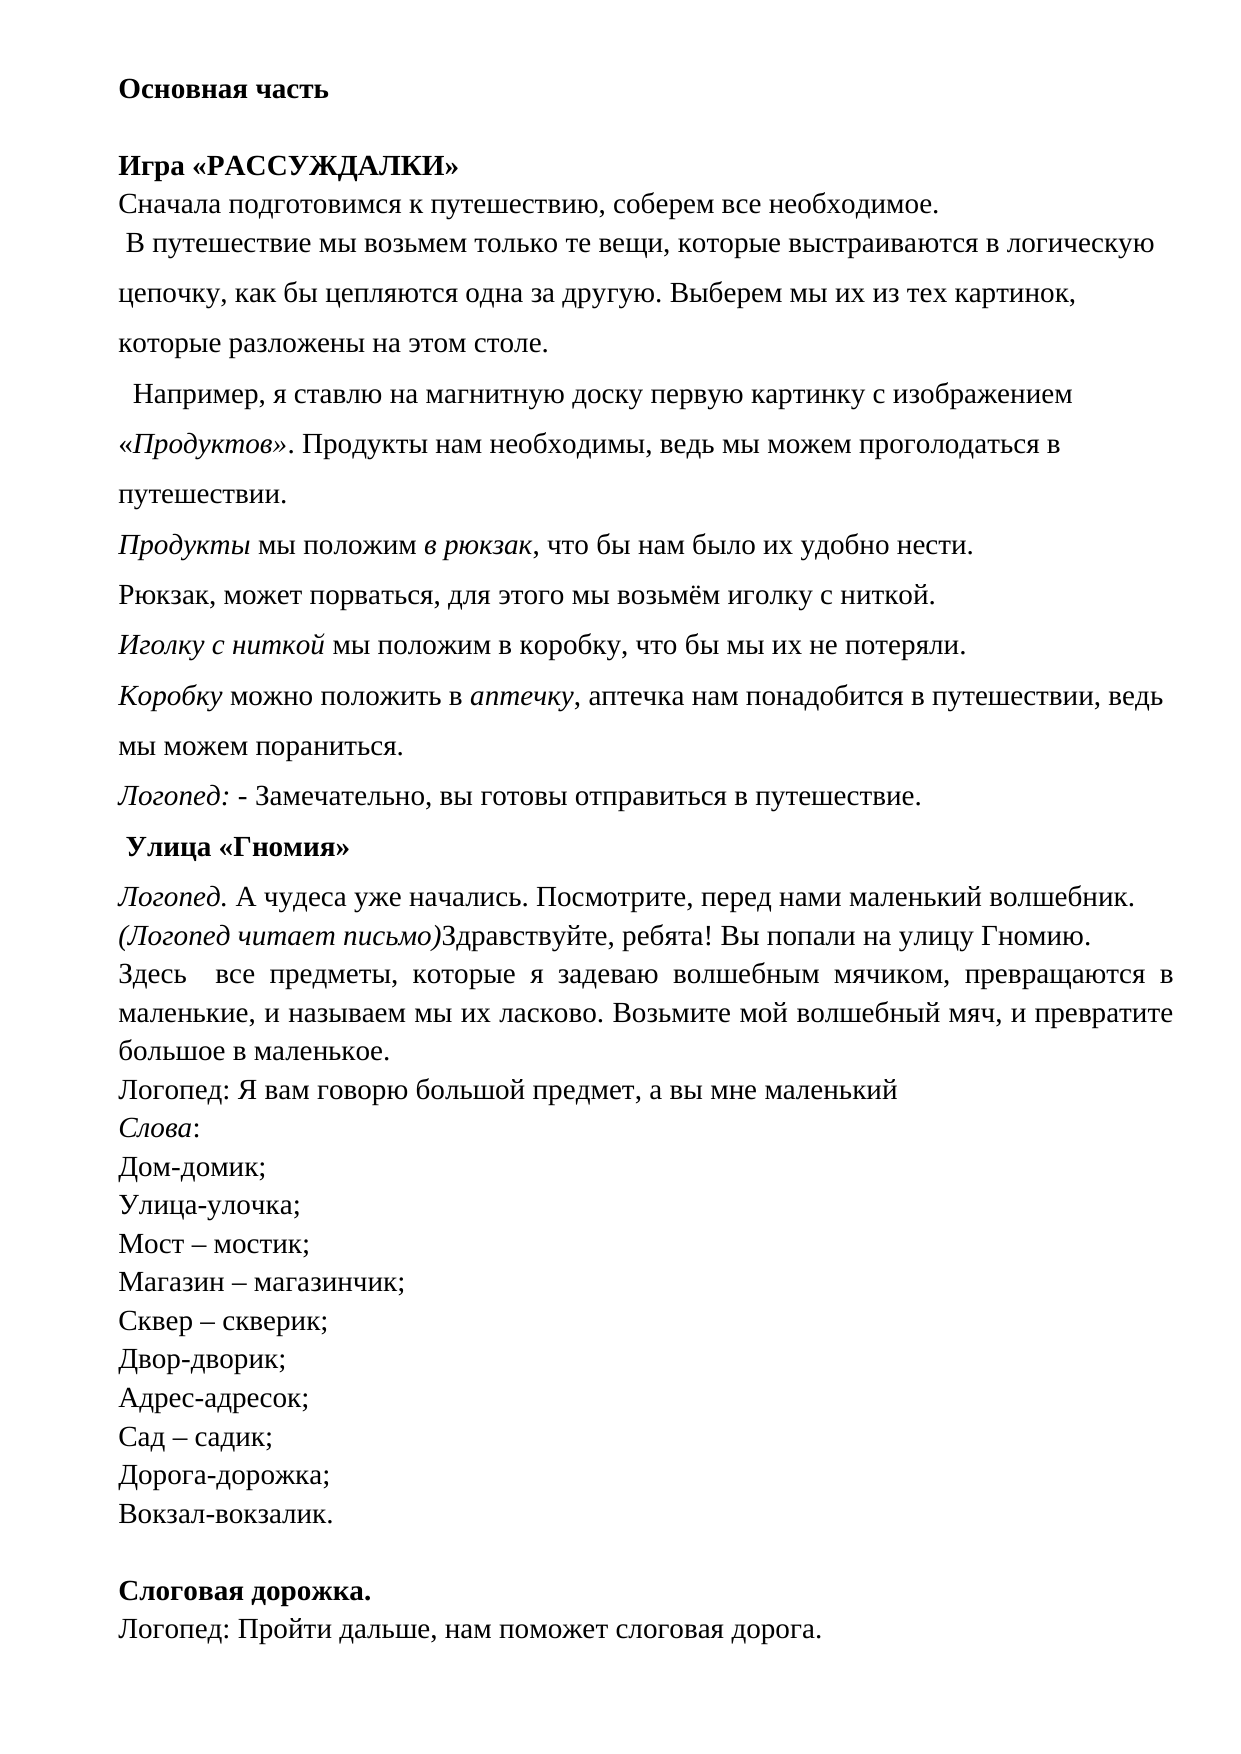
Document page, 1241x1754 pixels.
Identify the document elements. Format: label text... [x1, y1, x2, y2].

text Дом-домик; [118, 1149, 1175, 1182]
text Дорога-дорожка; [118, 1457, 1175, 1491]
text Улица-улочка; [118, 1187, 1175, 1221]
text Мост – мостик; [118, 1226, 1175, 1259]
text Логопед: Я вам говорю большой предмет, а вы мне маленький [118, 1072, 1175, 1105]
text Вокзал-вокзалик. [118, 1496, 1175, 1529]
text Логопед. А чудеса уже начались. Посмотрите, перед нами маленький волшебник. [118, 879, 1175, 913]
text Слоговая дорожка. [118, 1573, 1175, 1606]
text Рюкзак, может порваться, для этого мы возьмём иголку с ниткой. [118, 577, 1175, 611]
text Слова: [118, 1110, 1175, 1144]
text (Логопед читает письмо)Здравствуйте, ребята! Вы попали на улицу Гномию. [118, 918, 1175, 951]
text Логопед: Пройти дальше, нам поможет слоговая дорога. [118, 1611, 1175, 1645]
text Сад – садик; [118, 1419, 1175, 1452]
text Адрес-адресок; [118, 1380, 1175, 1414]
text Магазин – магазинчик; [118, 1264, 1175, 1298]
text Сначала подготовимся к путешествию, соберем все необходимое. [118, 186, 1175, 220]
text Здесь все предметы, которые я задеваю волшебным мячиком, превращаются в маленькие, и называем мы их ласково. Возьмите мой волшебный мяч, и превратите большое в маленькое. [118, 956, 1175, 1067]
text Логопед: - Замечательно, вы готовы отправиться в путешествие. [118, 778, 1175, 812]
text Продукты мы положим в рюкзак, что бы нам было их удобно нести. [118, 527, 1175, 560]
text Игра «РАССУЖДАЛКИ» [118, 148, 1175, 181]
text Коробку можно положить в аптечку, аптечка нам понадобится в путешествии, ведь мы можем пораниться. [118, 678, 1175, 762]
text В путешествие мы возьмем только те вещи, которые выстраиваются в логическую цепочку, как бы цепляются одна за другую. Выберем мы их из тех картинок, которые разложены на этом столе. [118, 225, 1175, 359]
text Улица «Гномия» [118, 829, 1175, 862]
text Основная часть [118, 71, 1175, 104]
text Например, я ставлю на магнитную доску первую картинку с изображением «Продуктов». Продукты нам необходимы, ведь мы можем проголодаться в путешествии. [118, 376, 1175, 510]
text Иголку с ниткой мы положим в коробку, что бы мы их не потеряли. [118, 627, 1175, 661]
text Двор-дворик; [118, 1342, 1175, 1375]
text Сквер – скверик; [118, 1303, 1175, 1337]
